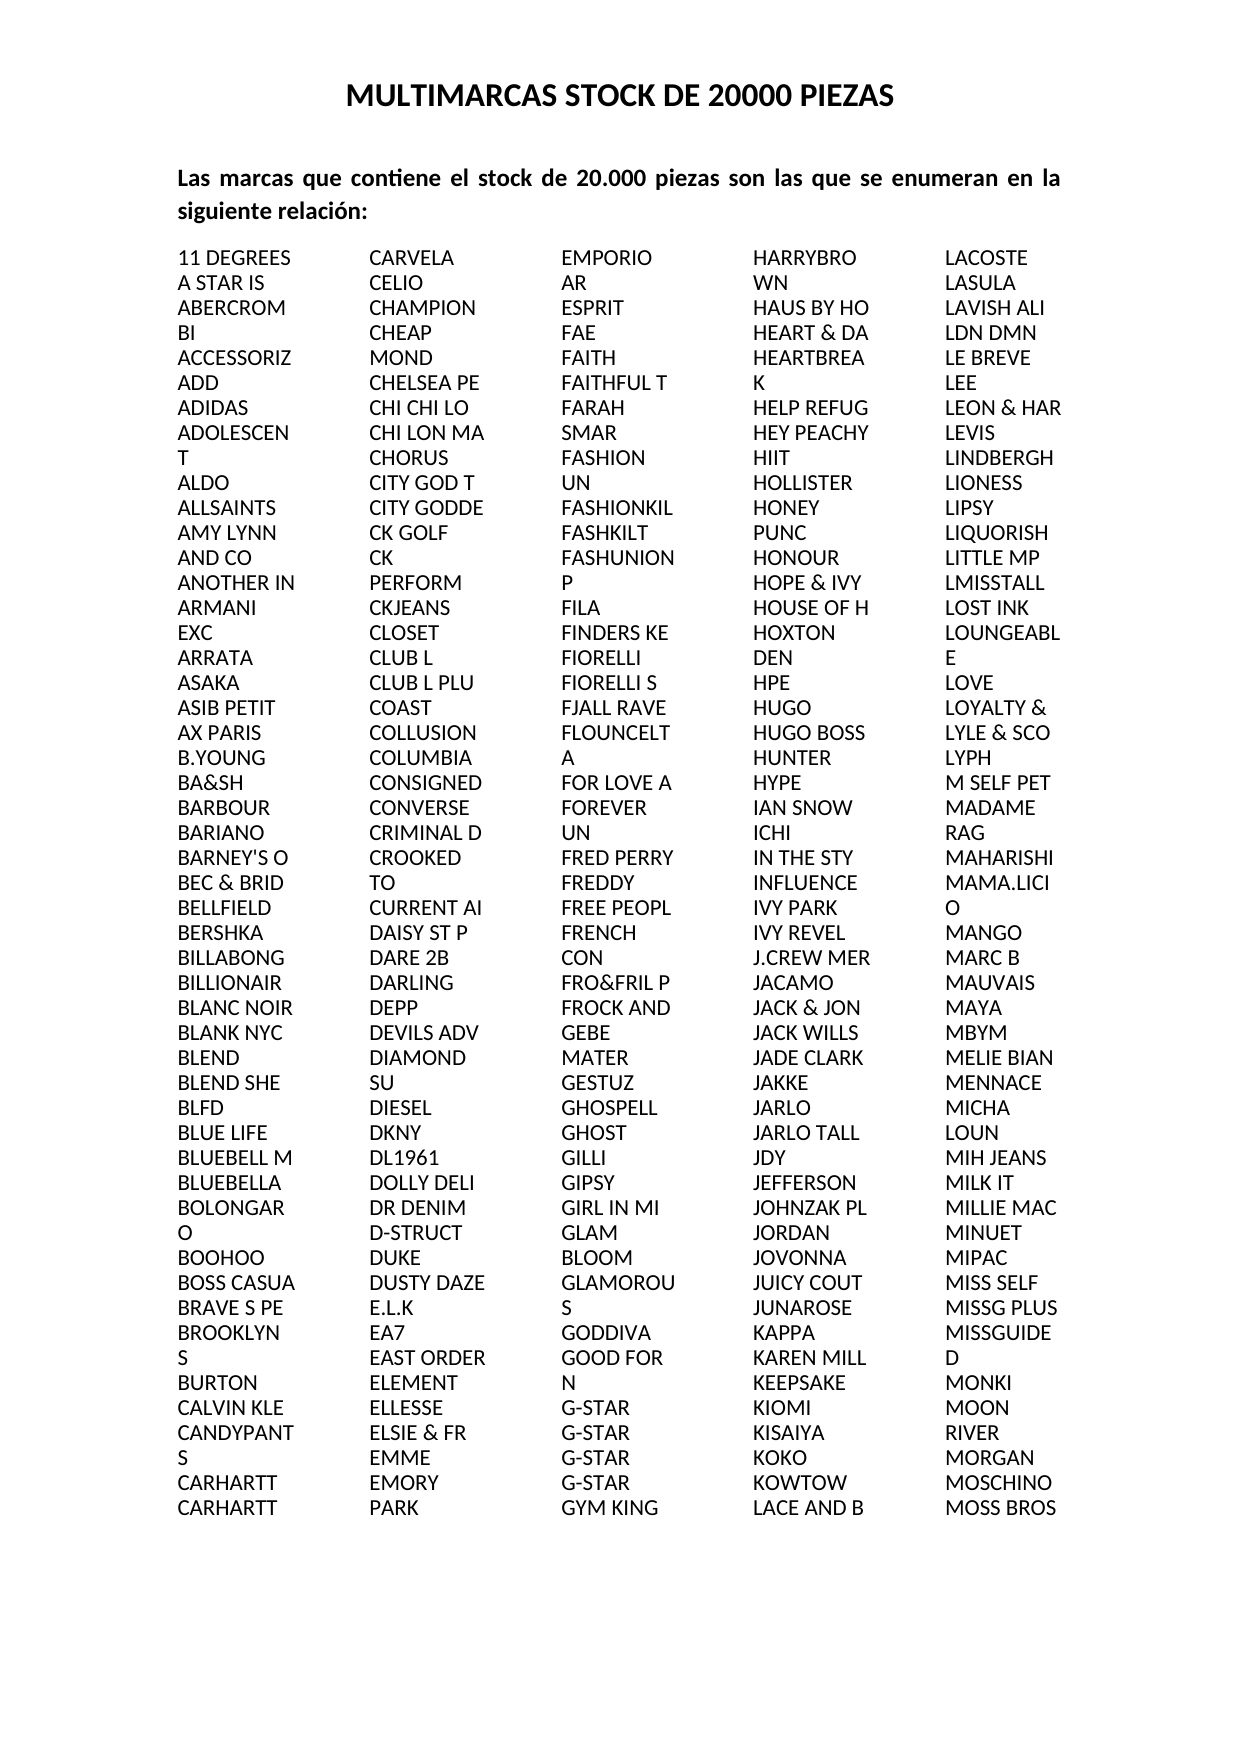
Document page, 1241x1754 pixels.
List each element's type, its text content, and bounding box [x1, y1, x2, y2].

text LACOSTE [945, 245, 1063, 270]
text BURTON [177, 1370, 295, 1395]
text LMISSTALL [945, 570, 1063, 595]
text CURRENT AI [369, 895, 487, 920]
text MELIE BIAN [945, 1045, 1063, 1070]
text FRO&FRIL P [561, 970, 679, 995]
text LACE AND B [753, 1495, 871, 1520]
text JARLO [753, 1095, 871, 1120]
text MOSS BROS [945, 1495, 1063, 1520]
text DARE 2B [369, 945, 487, 970]
text LIPSY [945, 495, 1063, 520]
text ASAKA [177, 670, 295, 695]
text BLEND SHE [177, 1070, 295, 1095]
text HONOUR [753, 545, 871, 570]
text ACCESSORIZ [177, 345, 295, 370]
text ELSIE & FR [369, 1420, 487, 1445]
text D-STRUCT [369, 1220, 487, 1245]
text HPE [753, 670, 871, 695]
text BARBOUR [177, 795, 295, 820]
text HOLLISTER [753, 470, 871, 495]
text DR DENIM [369, 1195, 487, 1220]
text BILLIONAIR [177, 970, 295, 995]
text BLANK NYC [177, 1020, 295, 1045]
text DUSTY DAZE [369, 1270, 487, 1295]
text LOVE [945, 670, 1063, 695]
text EMORY PARK [369, 1470, 487, 1520]
text COLLUSION [369, 720, 487, 745]
text MISS SELF [945, 1270, 1063, 1295]
text BOLONGARO [177, 1195, 295, 1245]
text LYPH [945, 745, 1063, 770]
text BLANC NOIR [177, 995, 295, 1020]
text G-STAR [561, 1420, 679, 1445]
text BLUE LIFE [177, 1120, 295, 1145]
text DIESEL [369, 1095, 487, 1120]
text HUGO BOSS [753, 720, 871, 745]
text GIRL IN MI [561, 1195, 679, 1220]
text EA7 [369, 1320, 487, 1345]
text HOPE & IVY [753, 570, 871, 595]
text JADE CLARK [753, 1045, 871, 1070]
text GEBE MATER [561, 1020, 679, 1070]
text FRED PERRY [561, 845, 679, 870]
text IVY PARK [753, 895, 871, 920]
text 11 DEGREES [177, 245, 295, 270]
text JACAMO [753, 970, 871, 995]
text MICHA LOUN [945, 1095, 1063, 1145]
text BLUEBELL M [177, 1145, 295, 1170]
text FREDDY [561, 870, 679, 895]
text DIAMOND SU [369, 1045, 487, 1095]
text DL1961 [369, 1145, 487, 1170]
text AMY LYNN [177, 520, 295, 545]
text MARC B [945, 945, 1063, 970]
text FASHKILT [561, 520, 679, 545]
text CONVERSE [369, 795, 487, 820]
text ASIB PETIT [177, 695, 295, 720]
text FIORELLI [561, 645, 679, 670]
text FAITHFUL T [561, 370, 679, 395]
text EMPORIO AR [561, 245, 679, 295]
text HELP REFUG [753, 395, 871, 420]
text JUICY COUT [753, 1270, 871, 1295]
text GLAMOROUS [561, 1270, 679, 1320]
text G-STAR [561, 1445, 679, 1470]
text FROCK AND [561, 995, 679, 1020]
text BILLABONG [177, 945, 295, 970]
text ALDO [177, 470, 295, 495]
text LOUNGEABLE [945, 620, 1063, 670]
text EAST ORDER [369, 1345, 487, 1370]
text ELEMENT [369, 1370, 487, 1395]
text JDY [753, 1145, 871, 1170]
text MILLIE MAC [945, 1195, 1063, 1220]
text CALVIN KLE [177, 1395, 295, 1420]
text HONEY PUNC [753, 495, 871, 545]
text MOSCHINO [945, 1470, 1063, 1495]
text GOOD FOR N [561, 1345, 679, 1395]
text BOSS CASUA [177, 1270, 295, 1295]
text DUKE [369, 1245, 487, 1270]
text FREE PEOPL [561, 895, 679, 920]
text HARRYBROWN [753, 245, 871, 295]
text FIORELLI S [561, 670, 679, 695]
text HOXTON DEN [753, 620, 871, 670]
text LASULA [945, 270, 1063, 295]
text MIPAC [945, 1245, 1063, 1270]
text GYM KING [561, 1495, 679, 1520]
text DEVILS ADV [369, 1020, 487, 1045]
text ICHI [753, 820, 871, 845]
text MAYA [945, 995, 1063, 1020]
text JUNAROSE [753, 1295, 871, 1320]
text FASHUNIONP [561, 545, 679, 595]
text LE BREVE [945, 345, 1063, 370]
text INFLUENCE [753, 870, 871, 895]
text JORDAN [753, 1220, 871, 1245]
text KAREN MILL [753, 1345, 871, 1370]
text HEARTBREAK [753, 345, 871, 395]
text JARLO TALL [753, 1120, 871, 1145]
text MISSGUIDED [945, 1320, 1063, 1370]
text CONSIGNED [369, 770, 487, 795]
text ADIDAS [177, 395, 295, 420]
text MORGAN [945, 1445, 1063, 1470]
text MISSG PLUS [945, 1295, 1063, 1320]
text ELLESSE [369, 1395, 487, 1420]
text M SELF PET [945, 770, 1063, 795]
text CHEAP MOND [369, 320, 487, 370]
text ADOLESCENT [177, 420, 295, 470]
text CITY GODDE [369, 495, 487, 520]
text FILA [561, 595, 679, 620]
text CHI CHI LO [369, 395, 487, 420]
text HEART & DA [753, 320, 871, 345]
text MOON RIVER [945, 1395, 1063, 1445]
text G-STAR [561, 1395, 679, 1420]
text KAPPA [753, 1320, 871, 1345]
text FASHIONKIL [561, 495, 679, 520]
text CLUB L PLU [369, 670, 487, 695]
text MENNACE [945, 1070, 1063, 1095]
text HUGO [753, 695, 871, 720]
text CHELSEA PE [369, 370, 487, 395]
text LAVISH ALI [945, 295, 1063, 320]
text KEEPSAKE [753, 1370, 871, 1395]
text DARLING [369, 970, 487, 995]
text BLEND [177, 1045, 295, 1070]
text CELIO [369, 270, 487, 295]
text CARHARTT [177, 1470, 295, 1495]
text FARAH SMAR [561, 395, 679, 445]
text GESTUZ [561, 1070, 679, 1095]
text CLOSET [369, 620, 487, 645]
text JACK & JON [753, 995, 871, 1020]
text Las marcas que contiene el stock de 20.000 piezas son las que se enumeran en la siguiente relación: [177, 162, 1063, 226]
text DOLLY DELI [369, 1170, 487, 1195]
text LOST INK [945, 595, 1063, 620]
text CRIMINAL D [369, 820, 487, 845]
text JACK WILLS [753, 1020, 871, 1045]
text B.YOUNG [177, 745, 295, 770]
text DEPP [369, 995, 487, 1020]
text LYLE & SCO [945, 720, 1063, 745]
text E.L.K [369, 1295, 487, 1320]
text MANGO [945, 920, 1063, 945]
text LOYALTY & [945, 695, 1063, 720]
text BARNEY'S O [177, 845, 295, 870]
text FOREVER UN [561, 795, 679, 845]
text BA&SH [177, 770, 295, 795]
text HYPE [753, 770, 871, 795]
text BROOKLYN S [177, 1320, 295, 1370]
text FRENCH CON [561, 920, 679, 970]
text LEVIS [945, 420, 1063, 445]
text LITTLE MP [945, 545, 1063, 570]
text CKJEANS [369, 595, 487, 620]
text CHAMPION [369, 295, 487, 320]
text FLOUNCELTA [561, 720, 679, 770]
text GLAM BLOOM [561, 1220, 679, 1270]
text GHOST [561, 1120, 679, 1145]
text BEC & BRID [177, 870, 295, 895]
text LEE [945, 370, 1063, 395]
text MONKI [945, 1370, 1063, 1395]
text ARRATA [177, 645, 295, 670]
text KOWTOW [753, 1470, 871, 1495]
text BLUEBELLA [177, 1170, 295, 1195]
text IVY REVEL [753, 920, 871, 945]
text JOHNZAK PL [753, 1195, 871, 1220]
text J.CREW MER [753, 945, 871, 970]
text IAN SNOW [753, 795, 871, 820]
text LDN DMN [945, 320, 1063, 345]
text MAUVAIS [945, 970, 1063, 995]
text GIPSY [561, 1170, 679, 1195]
text FJALL RAVE [561, 695, 679, 720]
text MAHARISHI [945, 845, 1063, 870]
text ESPRIT [561, 295, 679, 320]
text MADAME RAG [945, 795, 1063, 845]
text MILK IT [945, 1170, 1063, 1195]
text GILLI [561, 1145, 679, 1170]
text AX PARIS [177, 720, 295, 745]
text MINUET [945, 1220, 1063, 1245]
text HEY PEACHY [753, 420, 871, 445]
text G-STAR [561, 1470, 679, 1495]
text JOVONNA [753, 1245, 871, 1270]
text HAUS BY HO [753, 295, 871, 320]
text CK PERFORM [369, 545, 487, 595]
text KISAIYA [753, 1420, 871, 1445]
text CHORUS [369, 445, 487, 470]
text BOOHOO [177, 1245, 295, 1270]
text BARIANO [177, 820, 295, 845]
text MIH JEANS [945, 1145, 1063, 1170]
text FAE [561, 320, 679, 345]
text BELLFIELD [177, 895, 295, 920]
text ALLSAINTS [177, 495, 295, 520]
text LIQUORISH [945, 520, 1063, 545]
text AND CO [177, 545, 295, 570]
text JAKKE [753, 1070, 871, 1095]
text CHI LON MA [369, 420, 487, 445]
text LINDBERGH [945, 445, 1063, 470]
text JEFFERSON [753, 1170, 871, 1195]
text MAMA.LICIO [945, 870, 1063, 920]
text ARMANI EXC [177, 595, 295, 645]
text CROOKED TO [369, 845, 487, 895]
text CARHARTT [177, 1495, 295, 1520]
text DAISY ST P [369, 920, 487, 945]
text A STAR IS [177, 270, 295, 295]
text HIIT [753, 445, 871, 470]
text DKNY [369, 1120, 487, 1145]
text IN THE STY [753, 845, 871, 870]
text CK GOLF [369, 520, 487, 545]
text KOKO [753, 1445, 871, 1470]
text CANDYPANTS [177, 1420, 295, 1470]
text ADD [177, 370, 295, 395]
text FASHION UN [561, 445, 679, 495]
text MBYM [945, 1020, 1063, 1045]
text ANOTHER IN [177, 570, 295, 595]
text LEON & HAR [945, 395, 1063, 420]
text CARVELA [369, 245, 487, 270]
text GHOSPELL [561, 1095, 679, 1120]
text HUNTER [753, 745, 871, 770]
text ABERCROMBI [177, 295, 295, 345]
text GODDIVA [561, 1320, 679, 1345]
text EMME [369, 1445, 487, 1470]
text FAITH [561, 345, 679, 370]
text BLFD [177, 1095, 295, 1120]
text CITY GOD T [369, 470, 487, 495]
text COLUMBIA [369, 745, 487, 770]
text BERSHKA [177, 920, 295, 945]
text LIONESS [945, 470, 1063, 495]
text FINDERS KE [561, 620, 679, 645]
text BRAVE S PE [177, 1295, 295, 1320]
text KIOMI [753, 1395, 871, 1420]
text CLUB L [369, 645, 487, 670]
text HOUSE OF H [753, 595, 871, 620]
text FOR LOVE A [561, 770, 679, 795]
text COAST [369, 695, 487, 720]
